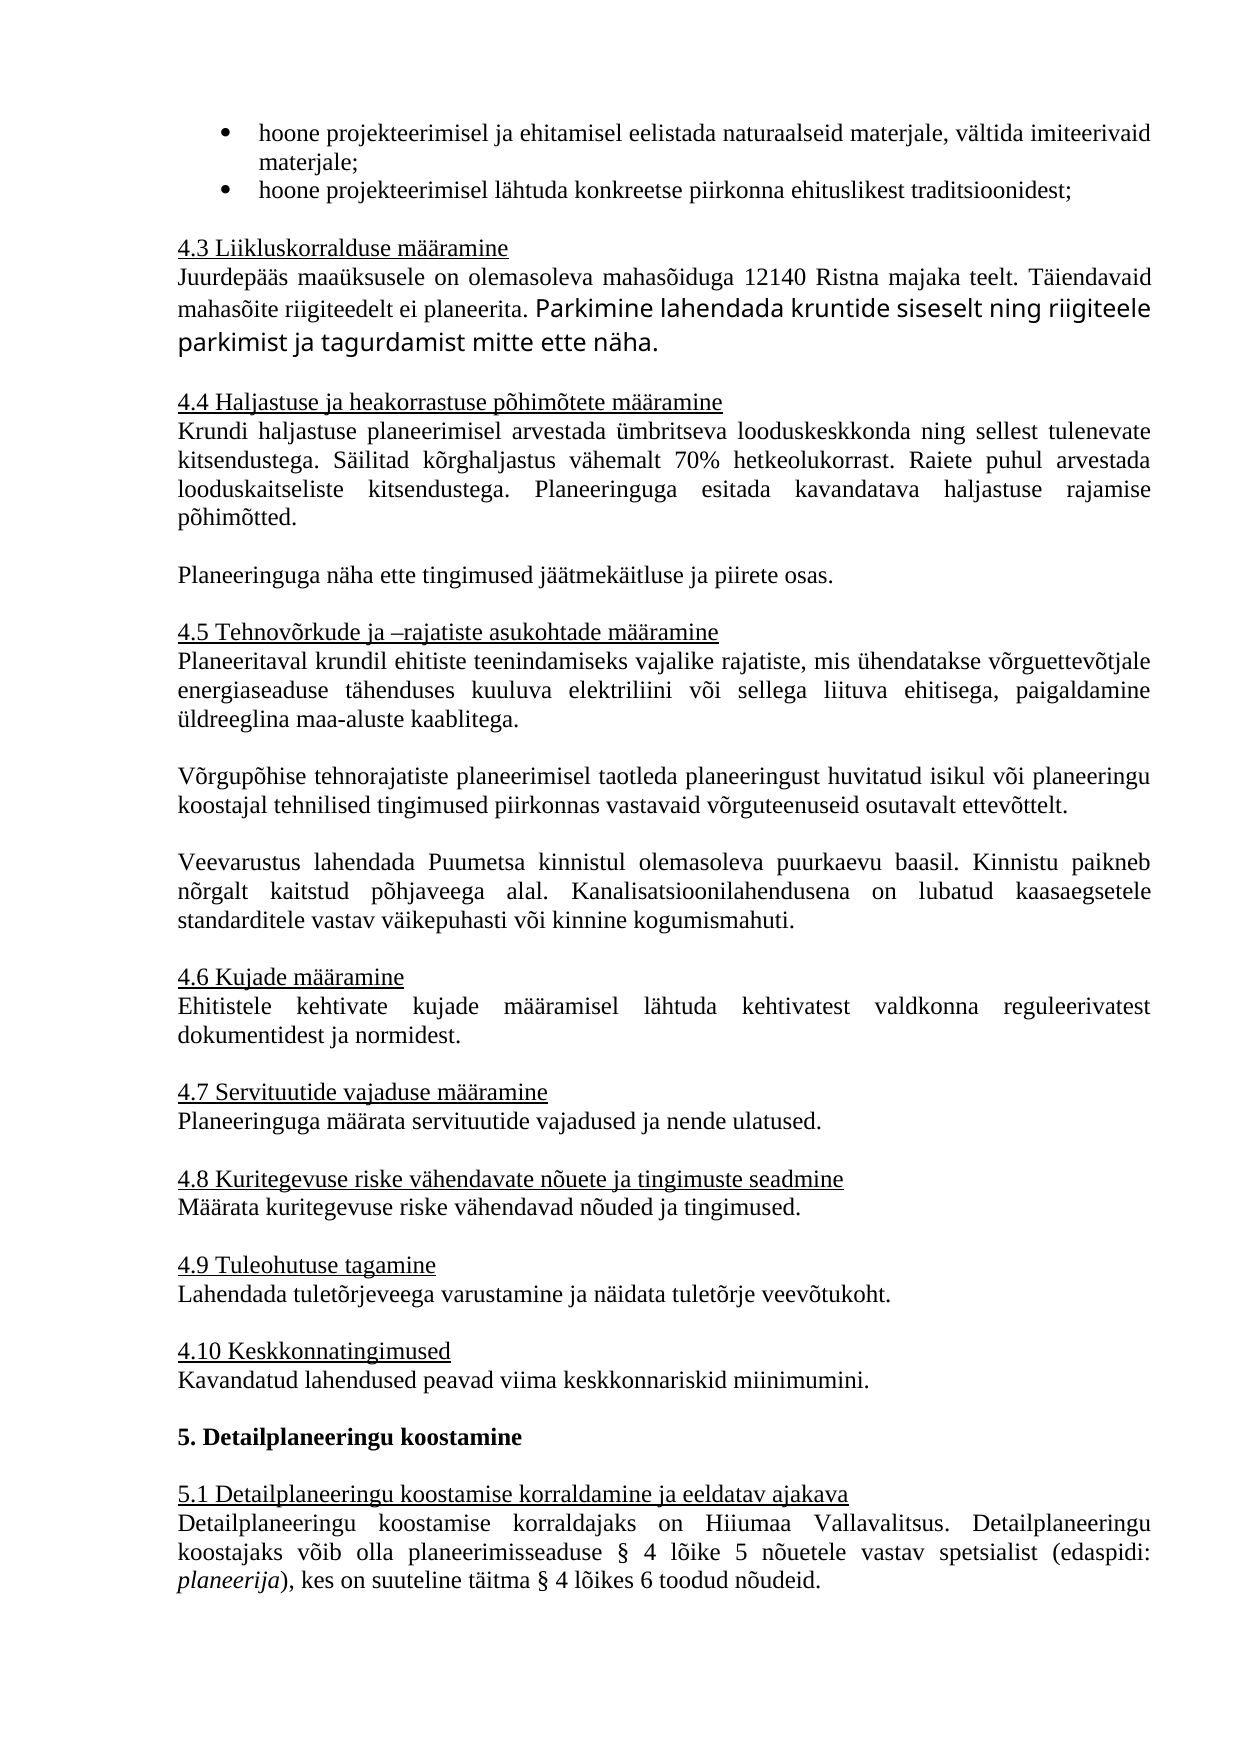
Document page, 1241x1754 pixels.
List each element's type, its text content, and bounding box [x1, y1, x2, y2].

text 4.8 Kuritegevuse riske vähendavate nõuete ja tingimuste seadmine [177, 1164, 1152, 1192]
text 4.10 Keskkonnatingimused [177, 1336, 1152, 1365]
text Juurdepääs maaüksusele on olemasoleva mahasõiduga 12140 Ristna majaka teelt. Täiendavaid mahasõite riigiteedelt ei planeerita. Parkimine lahendada kruntide siseselt ning riigiteele parkimist ja tagurdamist mitte ette näha. [177, 262, 1152, 359]
list hoone projekteerimisel lähtuda konkreetse piirkonna ehituslikest traditsioonidest; [221, 176, 1152, 204]
text 4.4 Haljastuse ja heakorrastuse põhimõtete määramine [177, 387, 1152, 416]
text Planeeritaval krundil ehitiste teenindamiseks vajalike rajatiste, mis ühendatakse võrguettevõtjale energiaseaduse tähenduses kuuluva elektriliini või sellega liituva ehitisega, paigaldamine üldreeglina maa-aluste kaablitega. [177, 646, 1152, 732]
text Detailplaneeringu koostamise korraldajaks on Hiiumaa Vallavalitsus. Detailplaneeringu koostajaks võib olla planeerimisseaduse § 4 lõike 5 nõuetele vastav spetsialist (edaspidi: planeerija), kes on suuteline täitma § 4 lõikes 6 toodud nõudeid. [177, 1508, 1152, 1594]
text Lahendada tuletõrjeveega varustamine ja näidata tuletõrje veevõtukoht. [177, 1279, 1152, 1307]
text 4.9 Tuleohutuse tagamine [177, 1250, 1152, 1279]
text Planeeringuga näha ette tingimused jäätmekäitluse ja piirete osas. [177, 560, 1152, 589]
text Võrgupõhise tehnorajatiste planeerimisel taotleda planeeringust huvitatud isikul või planeeringu koostajal tehnilised tingimused piirkonnas vastavaid võrguteenuseid osutavalt ettevõttelt. [177, 761, 1152, 819]
text 4.6 Kujade määramine [177, 962, 1152, 991]
text 4.5 Tehnovõrkude ja –rajatiste asukohtade määramine [177, 617, 1152, 646]
text Veevarustus lahendada Puumetsa kinnistul olemasoleva puurkaevu baasil. Kinnistu paikneb nõrgalt kaitstud põhjaveega alal. Kanalisatsioonilahendusena on lubatud kaasaegsetele standarditele vastav väikepuhasti või kinnine kogumismahuti. [177, 847, 1152, 934]
text 5.1 Detailplaneeringu koostamise korraldamine ja eeldatav ajakava [177, 1479, 1152, 1508]
text Planeeringuga määrata servituutide vajadused ja nende ulatused. [177, 1106, 1152, 1135]
text 4.7 Servituutide vajaduse määramine [177, 1077, 1152, 1106]
text Kavandatud lahendused peavad viima keskkonnariskid miinimumini. [177, 1365, 1152, 1394]
text Määrata kuritegevuse riske vähendavad nõuded ja tingimused. [177, 1192, 1152, 1221]
text 4.3 Liikluskorralduse määramine [177, 233, 1152, 262]
text Krundi haljastuse planeerimisel arvestada ümbritseva looduskeskkonda ning sellest tulenevate kitsendustega. Säilitad kõrghaljastus vähemalt 70% hetkeolukorrast. Raiete puhul arvestada looduskaitseliste kitsendustega. Planeeringuga esitada kavandatava haljastuse rajamise põhimõtted. [177, 416, 1152, 531]
text Ehitistele kehtivate kujade määramisel lähtuda kehtivatest valdkonna reguleerivatest dokumentidest ja normidest. [177, 991, 1152, 1049]
list hoone projekteerimisel ja ehitamisel eelistada naturaalseid materjale, vältida imiteerivaid materjale; [221, 118, 1152, 176]
text 5. Detailplaneeringu koostamine [177, 1422, 1152, 1451]
